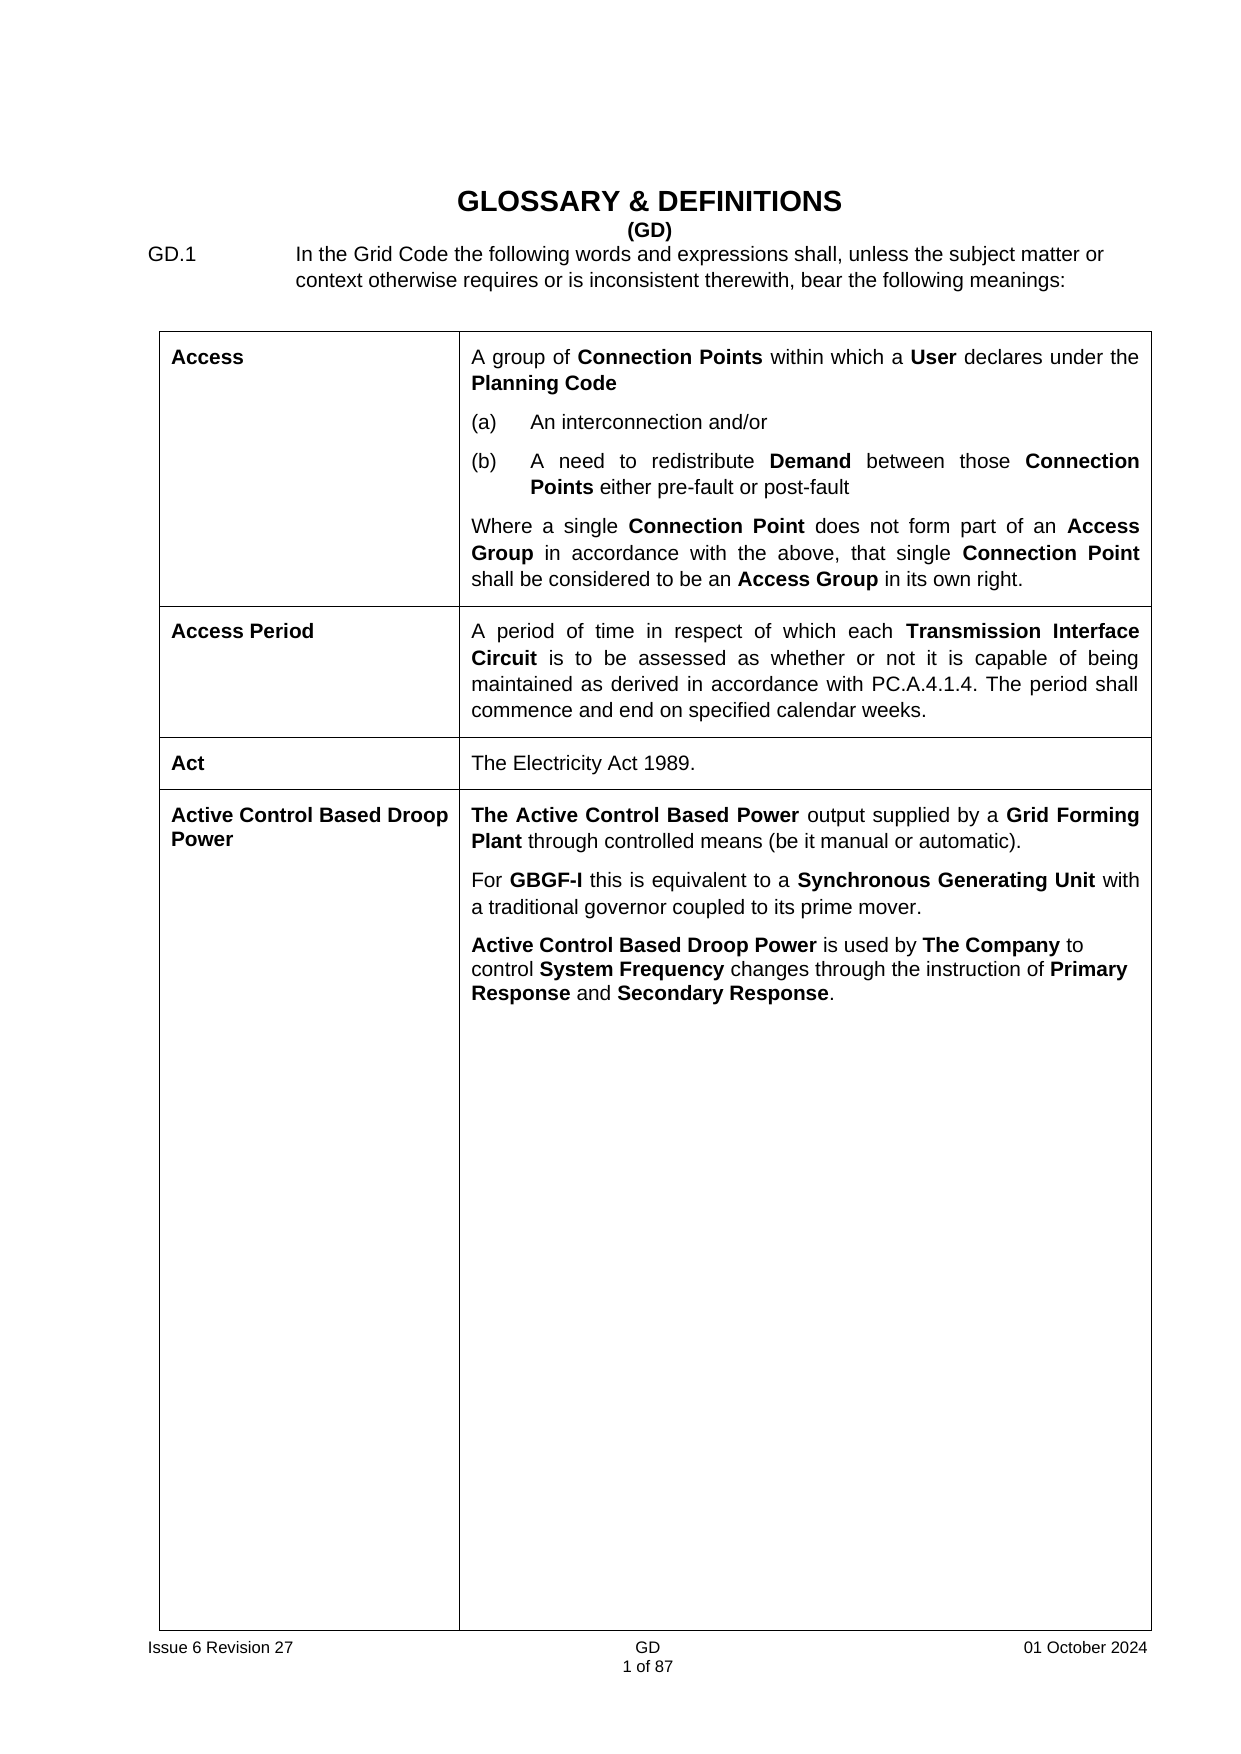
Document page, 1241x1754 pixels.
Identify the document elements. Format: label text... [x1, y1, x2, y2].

text GD.1 In the Grid Code the following words and expressions shall, unless the subject matter or context otherwise requires or is inconsistent therewith, bear the following meanings: [148, 242, 1152, 292]
table_cell The Electricity Act 1989. [460, 738, 1151, 789]
text (GD) [148, 218, 1152, 242]
table_header A group of Connection Points within which a User declares under the Planning Code (a) An interconnection and/or (b) A need to redistribute Demand between those Connection Points either pre-fault or post-fault Where a single Connection Point does not form part of an Access Group in accordance with the above, that single Connection Point shall be considered to be an Access Group in its own right. [460, 332, 1151, 606]
table_cell Act [160, 738, 459, 789]
table_cell A period of time in respect of which each Transmission Interface Circuit is to be assessed as whether or not it is capable of being maintained as derived in accordance with PC.A.4.1.4. The period shall commence and end on specified calendar weeks. [460, 607, 1151, 737]
table_cell Access Period [160, 607, 459, 737]
table_cell Active Control Based Droop Power [160, 790, 459, 1630]
table_header Access [160, 332, 459, 606]
text GLOSSARY & DEFINITIONS [148, 184, 1152, 218]
table_cell The Active Control Based Power output supplied by a Grid Forming Plant through controlled means (be it manual or automatic). For GBGF-I this is equivalent to a Synchronous Generating Unit with a traditional governor coupled to its prime mover. Active Control Based Droop Power is used by The Company to control System Frequency changes through the instruction of Primary Response and Secondary Response. [460, 790, 1151, 1630]
